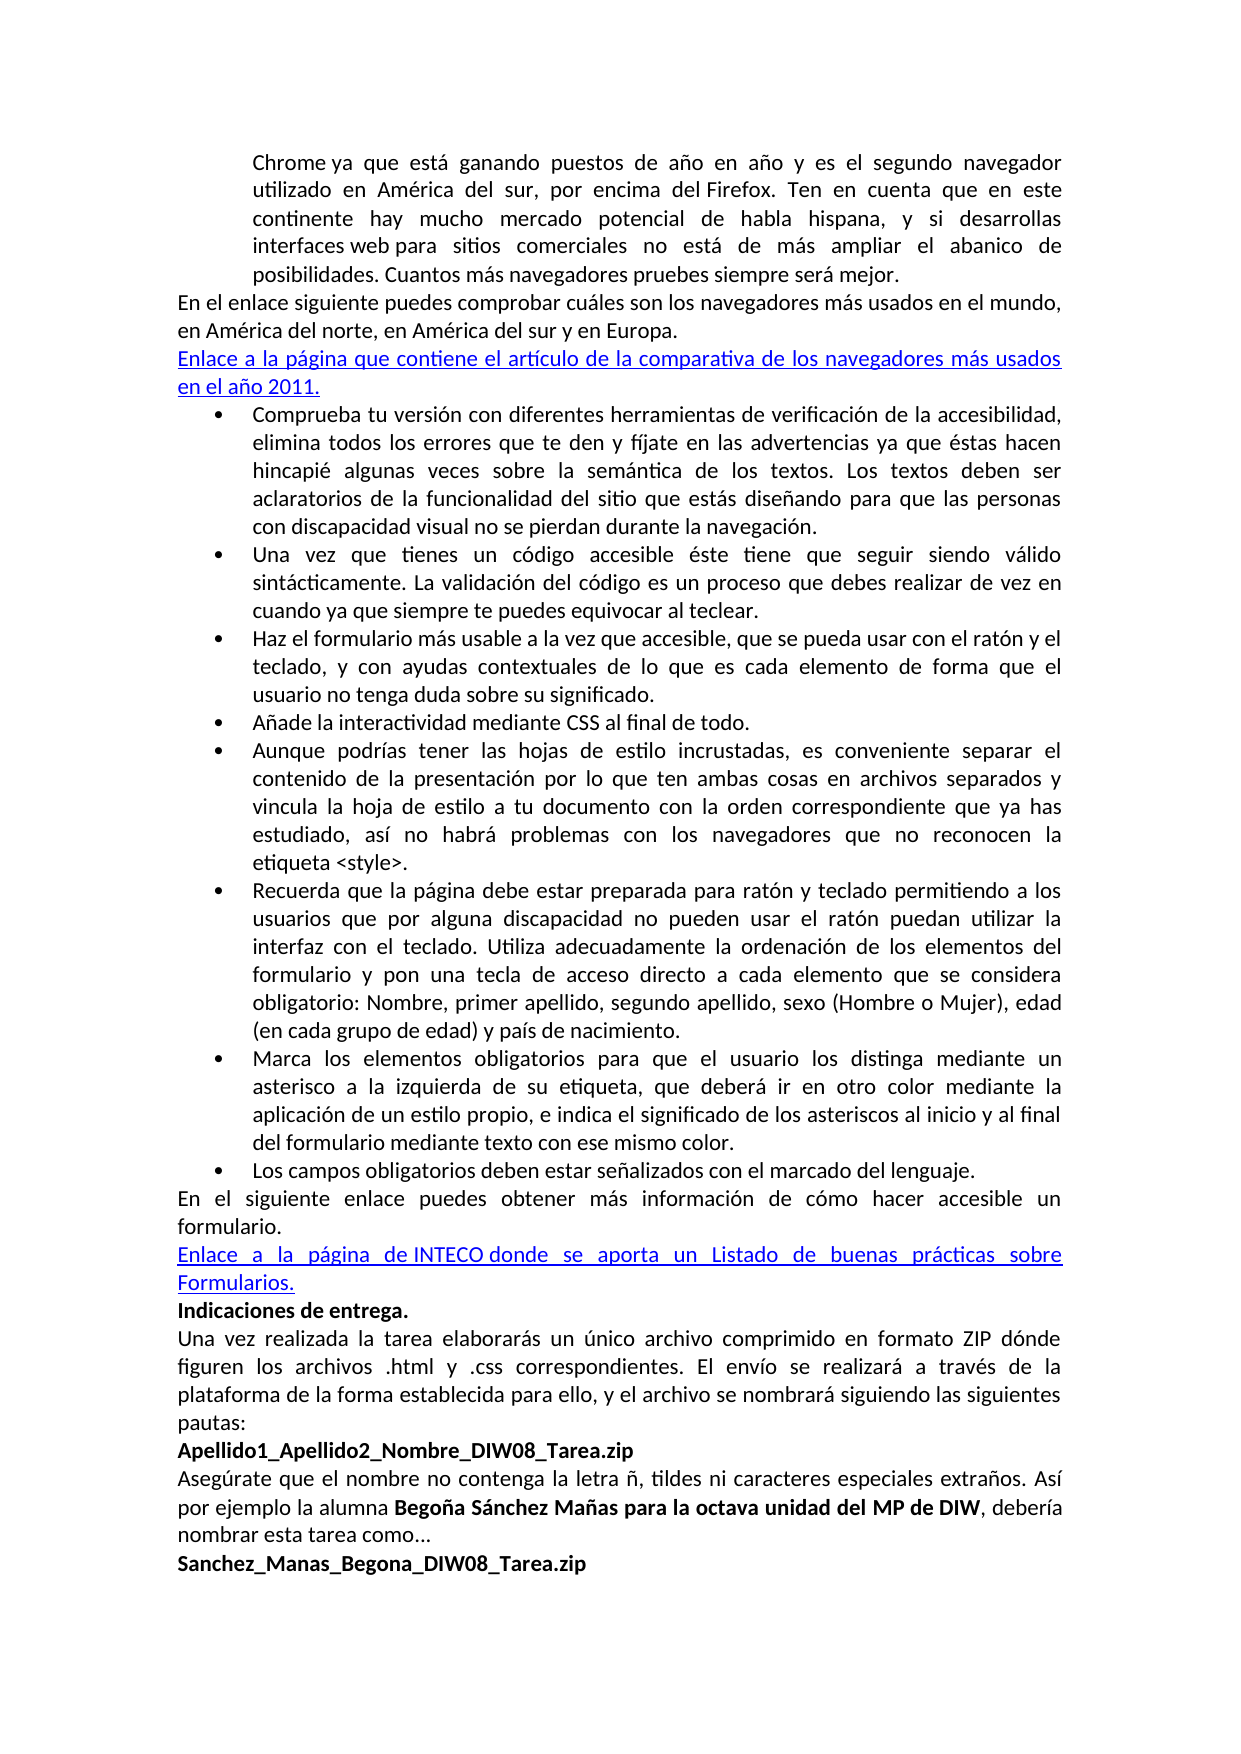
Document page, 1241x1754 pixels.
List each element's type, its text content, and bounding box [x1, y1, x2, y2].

text Enlace a la página que contiene el artículo de la comparativa de los navegadores más usados en el año 2011. [177, 344, 1063, 400]
text Apellido1_Apellido2_Nombre_DIW08_Tarea.zip [177, 1437, 1063, 1464]
list Recuerda que la página debe estar preparada para ratón y teclado permitiendo a los usuarios que por alguna discapacidad no pueden usar el ratón puedan utilizar la interfaz con el teclado. Utiliza adecuadamente la ordenación de los elementos del formulario y pon una tecla de acceso directo a cada elemento que se considera obligatorio: Nombre, primer apellido, segundo apellido, sexo (Hombre o Mujer), edad (en cada grupo de edad) y país de nacimiento. [215, 876, 1063, 1044]
text Una vez realizada la tarea elaborarás un único archivo comprimido en formato ZIP dónde figuren los archivos .html y .css correspondientes. El envío se realizará a través de la plataforma de la forma establecida para ello, y el archivo se nombrará siguiendo las siguientes pautas: [177, 1324, 1063, 1437]
text En el siguiente enlace puedes obtener más información de cómo hacer accesible un formulario. [177, 1184, 1063, 1240]
list Una vez que tienes un código accesible éste tiene que seguir siendo válido sintácticamente. La validación del código es un proceso que debes realizar de vez en cuando ya que siempre te puedes equivocar al teclear. [215, 540, 1063, 624]
list Los campos obligatorios deben estar señalizados con el marcado del lenguaje. [215, 1156, 1063, 1184]
text Sanchez_Manas_Begona_DIW08_Tarea.zip [177, 1549, 1063, 1577]
list Haz el formulario más usable a la vez que accesible, que se pueda usar con el ratón y el teclado, y con ayudas contextuales de lo que es cada elemento de forma que el usuario no tenga duda sobre su significado. [215, 624, 1063, 708]
text Enlace a la página de INTECO donde se aporta un Listado de buenas prácticas sobre Formularios. [177, 1266, 1063, 1296]
list Marca los elementos obligatorios para que el usuario los distinga mediante un asterisco a la izquierda de su etiqueta, que deberá ir en otro color mediante la aplicación de un estilo propio, e indica el significado de los asteriscos al inicio y al final del formulario mediante texto con ese mismo color. [215, 1044, 1063, 1156]
text En el enlace siguiente puedes comprobar cuáles son los navegadores más usados en el mundo, en América del norte, en América del sur y en Europa. [177, 288, 1063, 344]
text Asegúrate que el nombre no contenga la letra ñ, tildes ni caracteres especiales extraños. Así por ejemplo la alumna Begoña Sánchez Mañas para la octava unidad del MP de DIW, debería nombrar esta tarea como... [177, 1464, 1063, 1549]
text Indicaciones de entrega. [177, 1296, 1063, 1324]
list Aunque podrías tener las hojas de estilo incrustadas, es conveniente separar el contenido de la presentación por lo que ten ambas cosas en archivos separados y vincula la hoja de estilo a tu documento con la orden correspondiente que ya has estudiado, así no habrá problemas con los navegadores que no reconocen la etiqueta <style>. [215, 736, 1063, 876]
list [215, 148, 1063, 288]
list Añade la interactividad mediante CSS al final de todo. [215, 708, 1063, 736]
text Enlace a la página de INTECO donde se aporta un Listado de buenas prácticas sobre Formularios. [177, 1240, 1063, 1264]
list Comprueba tu versión con diferentes herramientas de verificación de la accesibilidad, elimina todos los errores que te den y fíjate en las advertencias ya que éstas hacen hincapié algunas veces sobre la semántica de los textos. Los textos deben ser aclaratorios de la funcionalidad del sitio que estás diseñando para que las personas con discapacidad visual no se pierdan durante la navegación. [215, 400, 1063, 540]
